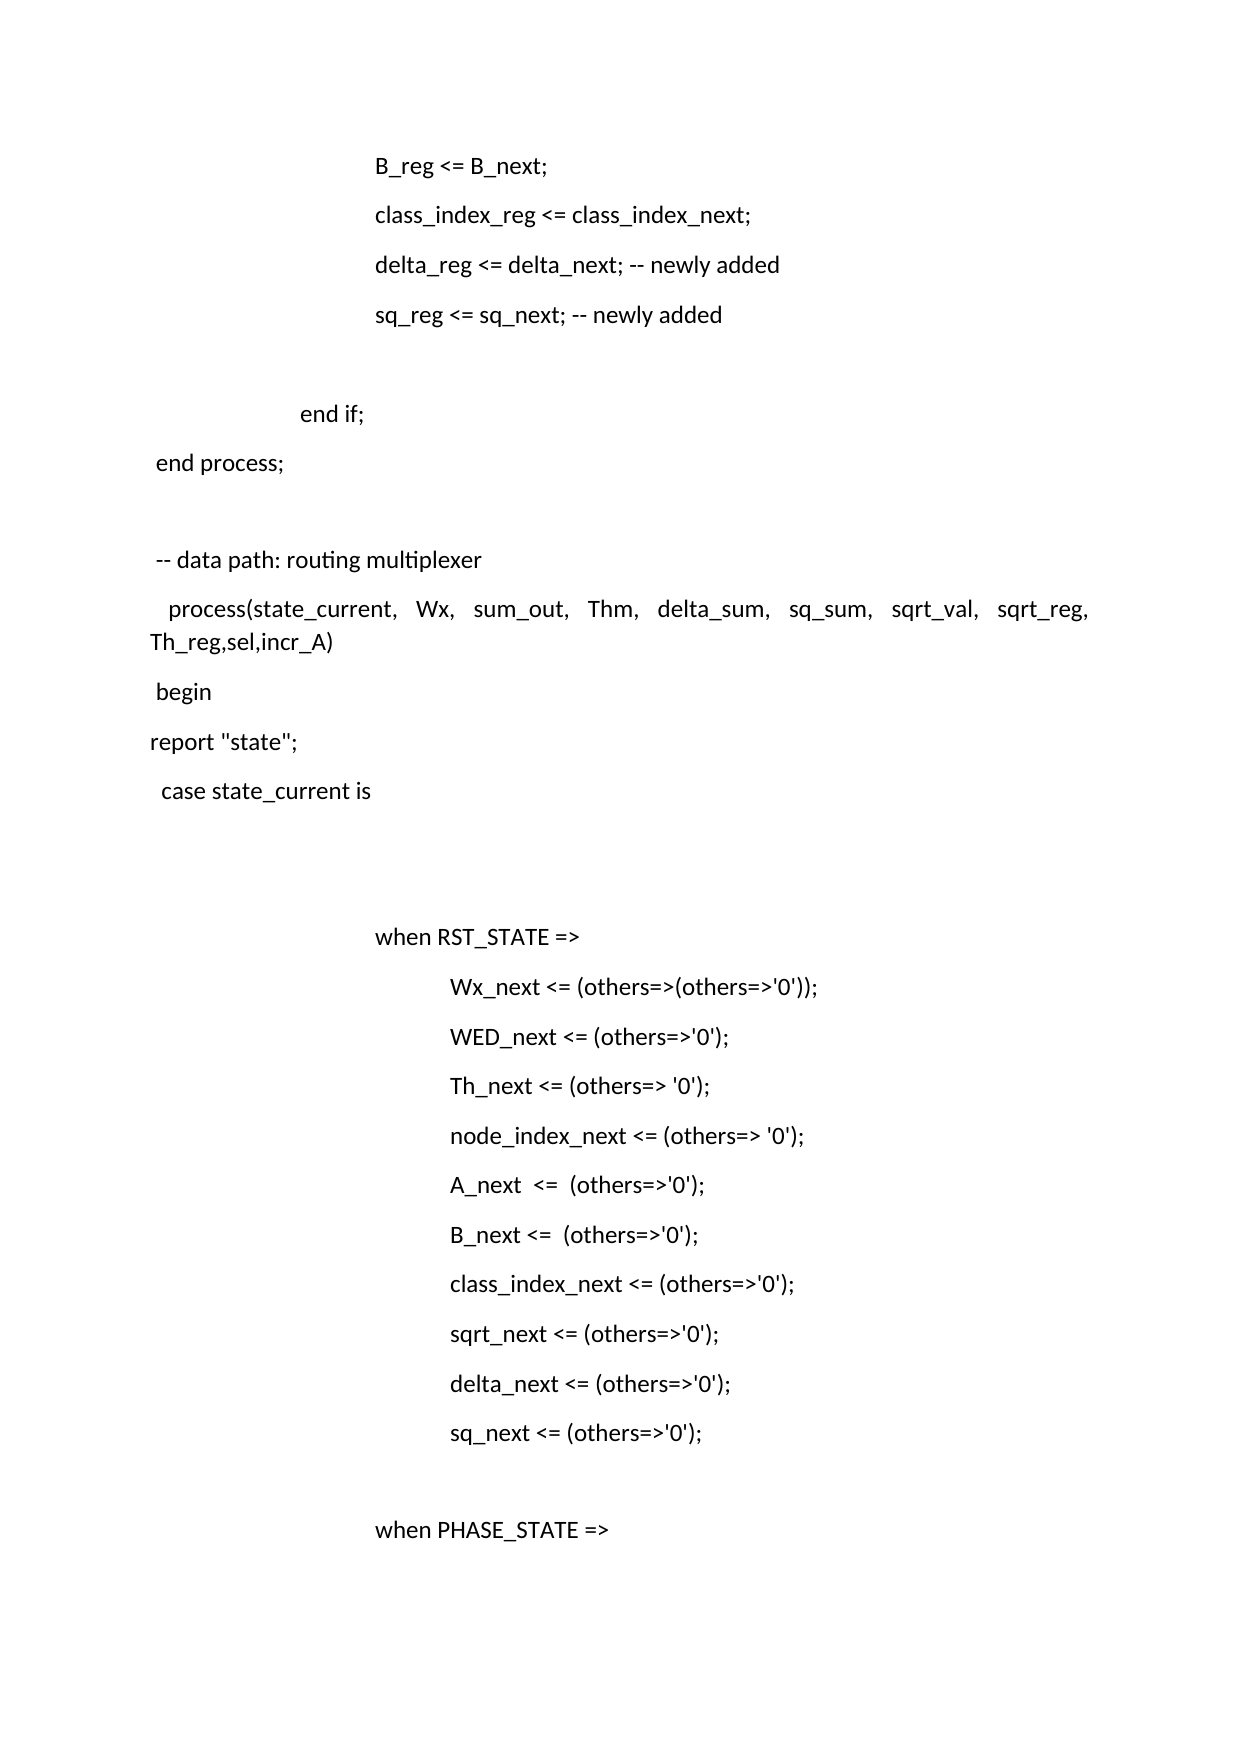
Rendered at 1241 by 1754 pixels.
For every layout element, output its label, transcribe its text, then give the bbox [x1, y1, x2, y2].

text end process; [150, 447, 1090, 478]
text report "state"; [150, 726, 1090, 756]
text Wx_next <= (others=>(others=>'0')); [150, 971, 1090, 1002]
text -- data path: routing multiplexer [150, 544, 1090, 574]
text B_next <= (others=>'0'); [150, 1219, 1090, 1249]
text class_index_reg <= class_index_next; [150, 199, 1090, 230]
text sq_reg <= sq_next; -- newly added [150, 299, 1090, 329]
text node_index_next <= (others=> '0'); [150, 1120, 1090, 1150]
text Th_next <= (others=> '0'); [150, 1070, 1090, 1101]
text WED_next <= (others=>'0'); [150, 1021, 1090, 1051]
text class_index_next <= (others=>'0'); [150, 1268, 1090, 1299]
text delta_next <= (others=>'0'); [150, 1368, 1090, 1398]
text delta_reg <= delta_next; -- newly added [150, 249, 1090, 280]
text end if; [150, 398, 1090, 428]
text A_next <= (others=>'0'); [150, 1169, 1090, 1200]
text case state_current is [150, 775, 1090, 806]
text sqrt_next <= (others=>'0'); [150, 1318, 1090, 1349]
text B_reg <= B_next; [150, 150, 1090, 181]
text begin [150, 676, 1090, 707]
text when PHASE_STATE => [150, 1514, 1090, 1544]
text process(state_current, Wx, sum_out, Thm, delta_sum, sq_sum, sqrt_val, sqrt_reg, Th_reg,sel,incr_A) [150, 593, 1090, 657]
text when RST_STATE => [150, 921, 1090, 952]
text sq_next <= (others=>'0'); [150, 1417, 1090, 1448]
